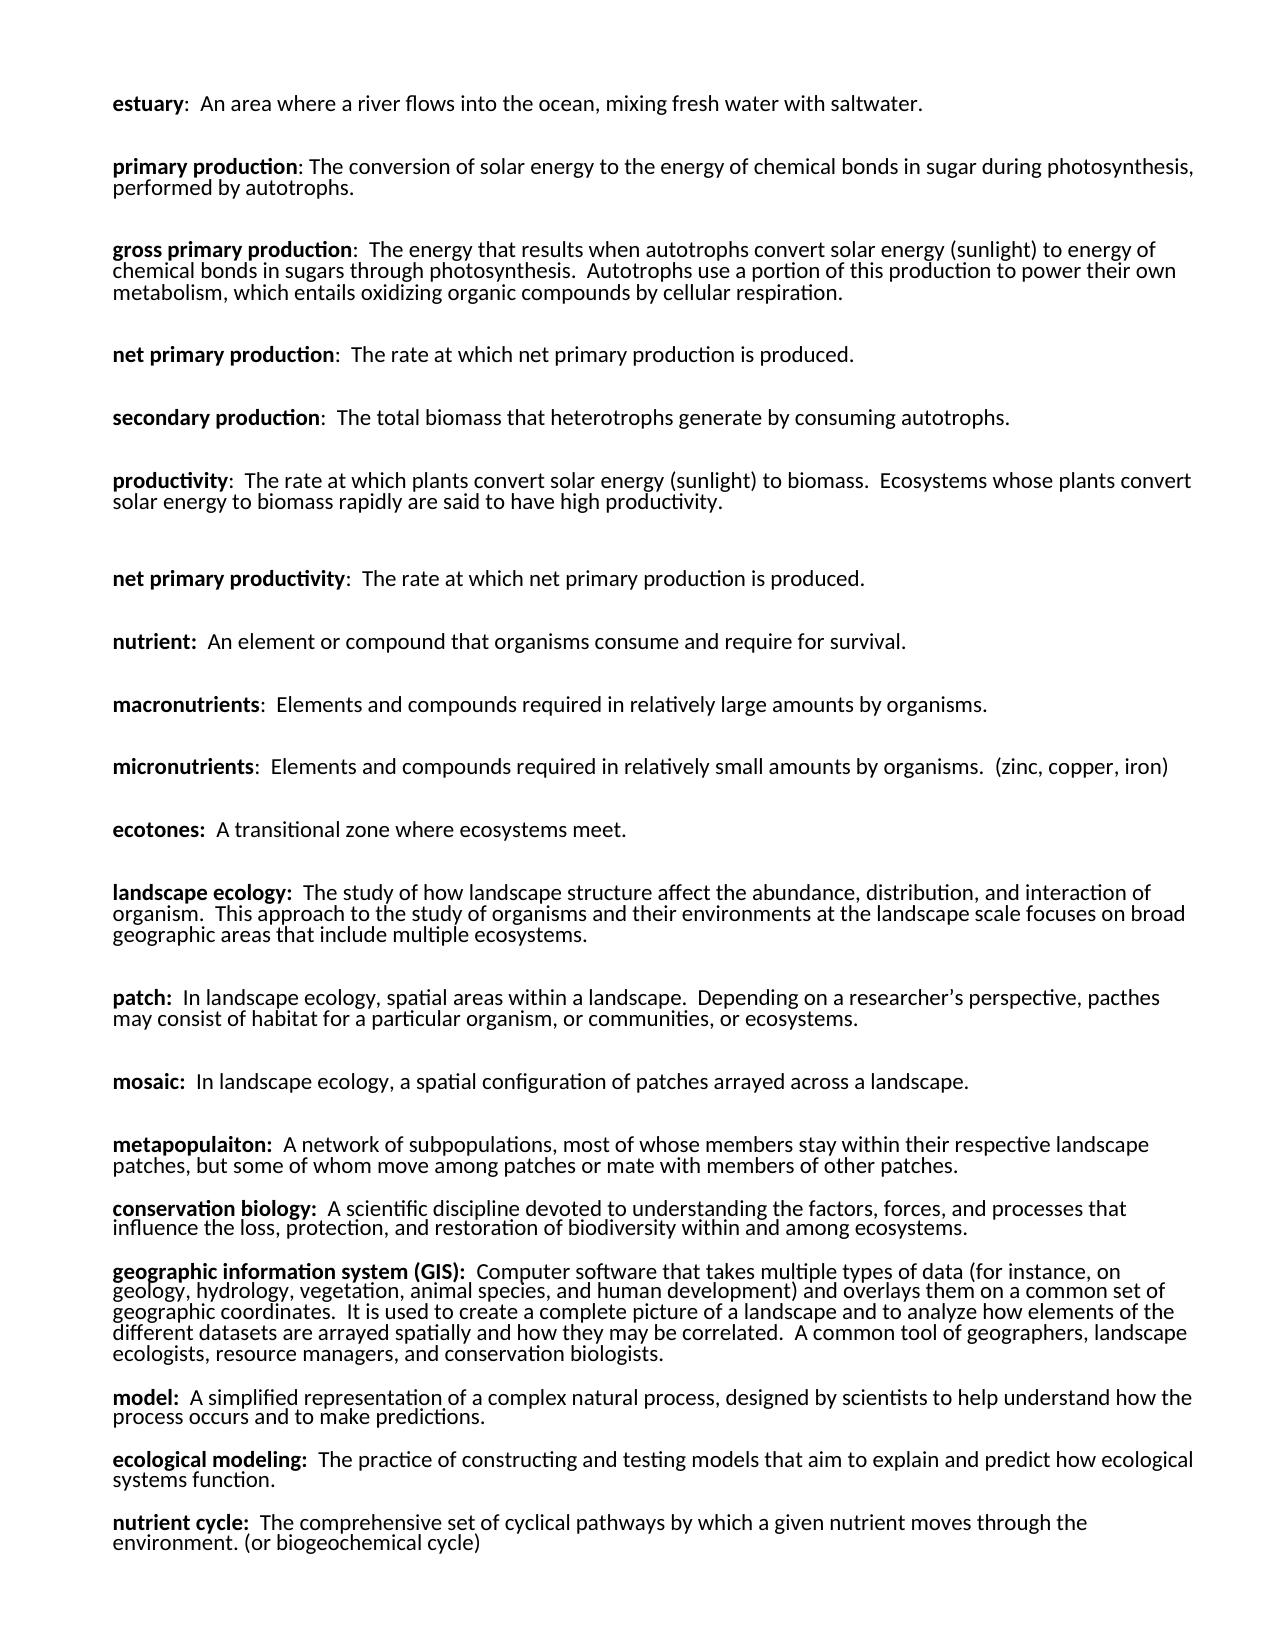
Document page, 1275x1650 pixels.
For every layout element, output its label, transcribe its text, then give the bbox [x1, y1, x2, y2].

text gross primary production: The energy that results when autotrophs convert solar energy (sunlight) to energy of chemical bonds in sugars through photosynthesis. Autotrophs use a portion of this production to power their own metabolism, which entails oxidizing organic compounds by cellular respiration. [112, 222, 1200, 306]
text conservation biology: A scientific discipline devoted to understanding the factors, forces, and processes that influence the loss, protection, and restoration of biodiversity within and among ecosystems. [112, 1199, 1200, 1242]
text macronutrients: Elements and compounds required in relatively large amounts by organisms. [112, 676, 1200, 718]
text ecological modeling: The practice of constructing and testing models that aim to explain and predict how ecological systems function. [112, 1451, 1200, 1493]
text estuary: An area where a river flows into the ocean, mixing fresh water with saltwater. [112, 75, 1200, 117]
text net primary productivity: The rate at which net primary production is produced. [112, 536, 1200, 592]
text geographic information system (GIS): Computer software that takes multiple types of data (for instance, on geology, hydrology, vegetation, animal species, and human development) and overlays them on a common set of geographic coordinates. It is used to create a complete picture of a landscape and to analyze how elements of the different datasets are arrayed spatially and how they may be correlated. A common tool of geographers, landscape ecologists, resource managers, and conservation biologists. [112, 1262, 1200, 1367]
text model: A simplified representation of a complex natural process, designed by scientists to help understand how the process occurs and to make predictions. [112, 1388, 1200, 1430]
text net primary production: The rate at which net primary production is produced. [112, 327, 1200, 368]
text productivity: The rate at which plants convert solar energy (sunlight) to biomass. Ecosystems whose plants convert solar energy to biomass rapidly are said to have high productivity. [112, 452, 1200, 515]
text secondary production: The total biomass that heterotrophs generate by consuming autotrophs. [112, 389, 1200, 431]
text nutrient: An element or compound that organisms consume and require for survival. [112, 613, 1200, 655]
text nutrient cycle: The comprehensive set of cyclical pathways by which a given nutrient moves through the environment. (or biogeochemical cycle) [112, 1514, 1200, 1556]
text patch: In landscape ecology, spatial areas within a landscape. Depending on a researcher’s perspective, pacthes may consist of habitat for a particular organism, or communities, or ecosystems. [112, 969, 1200, 1032]
text primary production: The conversion of solar energy to the energy of chemical bonds in sugar during photosynthesis, performed by autotrophs. [112, 138, 1200, 201]
text landscape ecology: The study of how landscape structure affect the abundance, distribution, and interaction of organism. This approach to the study of organisms and their environments at the landscape scale focuses on broad geographic areas that include multiple ecosystems. [112, 864, 1200, 948]
text metapopulaiton: A network of subpopulations, most of whose members stay within their respective landscape patches, but some of whom move among patches or mate with members of other patches. [112, 1116, 1200, 1179]
text ecotones: A transitional zone where ecosystems meet. [112, 801, 1200, 843]
text micronutrients: Elements and compounds required in relatively small amounts by organisms. (zinc, copper, iron) [112, 738, 1200, 781]
text mosaic: In landscape ecology, a spatial configuration of patches arrayed across a landscape. [112, 1053, 1200, 1095]
